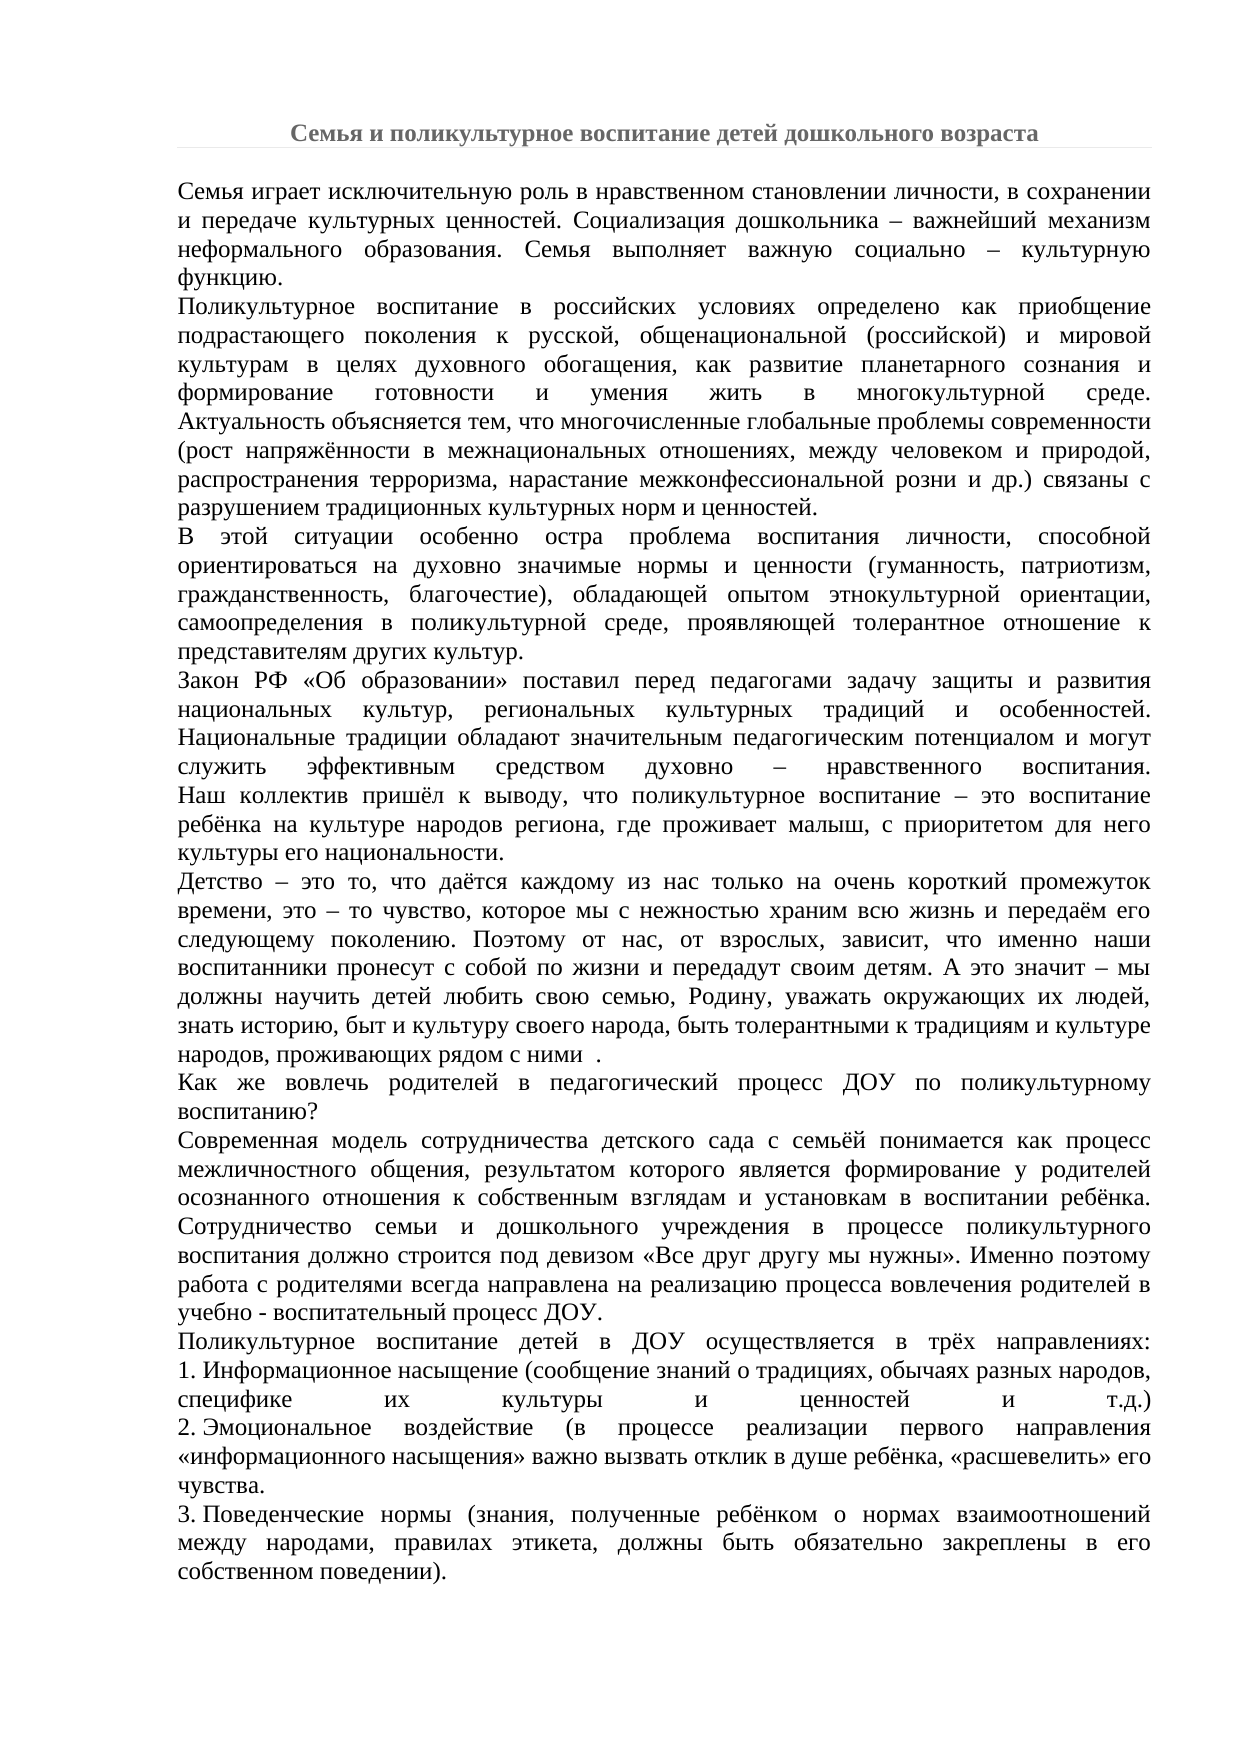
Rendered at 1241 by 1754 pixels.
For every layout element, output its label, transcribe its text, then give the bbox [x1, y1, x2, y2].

text Семья играет исключительную роль в нравственном становлении личности, в сохранении и передаче культурных ценностей. Социализация дошкольника – важнейший механизм неформального образования. Семья выполняет важную социально – культурную функцию. [177, 176, 1152, 291]
text Закон РФ «Об образовании» поставил перед педагогами задачу защиты и развития национальных культур, региональных культурных традиций и особенностей. Национальные традиции обладают значительным педагогическим потенциалом и могут служить эффективным средством духовно – нравственного воспитания. Наш коллектив пришёл к выводу, что поликультурное воспитание – это воспитание ребёнка на культуре народов региона, где проживает малыш, с приоритетом для него культуры его национальности. [177, 665, 1152, 866]
text Современная модель сотрудничества детского сада с семьёй понимается как процесс межличностного общения, результатом которого является формирование у родителей осознанного отношения к собственным взглядам и установкам в воспитании ребёнка. Сотрудничество семьи и дошкольного учреждения в процессе поликультурного воспитания должно строится под девизом «Все друг другу мы нужны». Именно поэтому работа с родителями всегда направлена на реализацию процесса вовлечения родителей в учебно - воспитательный процесс ДОУ. [177, 1125, 1152, 1326]
text Поликультурное воспитание детей в ДОУ осуществляется в трёх направлениях: 1. Информационное насыщение (сообщение знаний о традициях, обычаях разных народов, специфике их культуры и ценностей и т.д.) 2. Эмоциональное воздействие (в процессе реализации первого направления «информационного насыщения» важно вызвать отклик в душе ребёнка, «расшевелить» его чувства. 3. Поведенческие нормы (знания, полученные ребёнком о нормах взаимоотношений между народами, правилах этикета, должны быть обязательно закреплены в его собственном поведении). [177, 1326, 1152, 1585]
text Как же вовлечь родителей в педагогический процесс ДОУ по поликультурному воспитанию? [177, 1067, 1152, 1125]
text Детство – это то, что даётся каждому из нас только на очень короткий промежуток времени, это – то чувство, которое мы с нежностью храним всю жизнь и передаём его следующему поколению. Поэтому от нас, от взрослых, зависит, что именно наши воспитанники пронесут с собой по жизни и передадут своим детям. А это значит – мы должны научить детей любить свою семью, Родину, уважать окружающих их людей, знать историю, быт и культуру своего народа, быть толерантными к традициям и культуре народов, проживающих рядом с ними . [177, 866, 1152, 1067]
text Семья и поликультурное воспитание детей дошкольного возраста [177, 118, 1152, 147]
text Поликультурное воспитание в российских условиях определено как приобщение подрастающего поколения к русской, общенациональной (российской) и мировой культурам в целях духовного обогащения, как развитие планетарного сознания и формирование готовности и умения жить в многокультурной среде. Актуальность объясняется тем, что многочисленные глобальные проблемы современности (рост напряжённости в межнациональных отношениях, между человеком и природой, распространения терроризма, нарастание межконфессиональной розни и др.) связаны с разрушением традиционных культурных норм и ценностей. [177, 291, 1152, 521]
text В этой ситуации особенно остра проблема воспитания личности, способной ориентироваться на духовно значимые нормы и ценности (гуманность, патриотизм, гражданственность, благочестие), обладающей опытом этнокультурной ориентации, самоопределения в поликультурной среде, проявляющей толерантное отношение к представителям других культур. [177, 521, 1152, 665]
